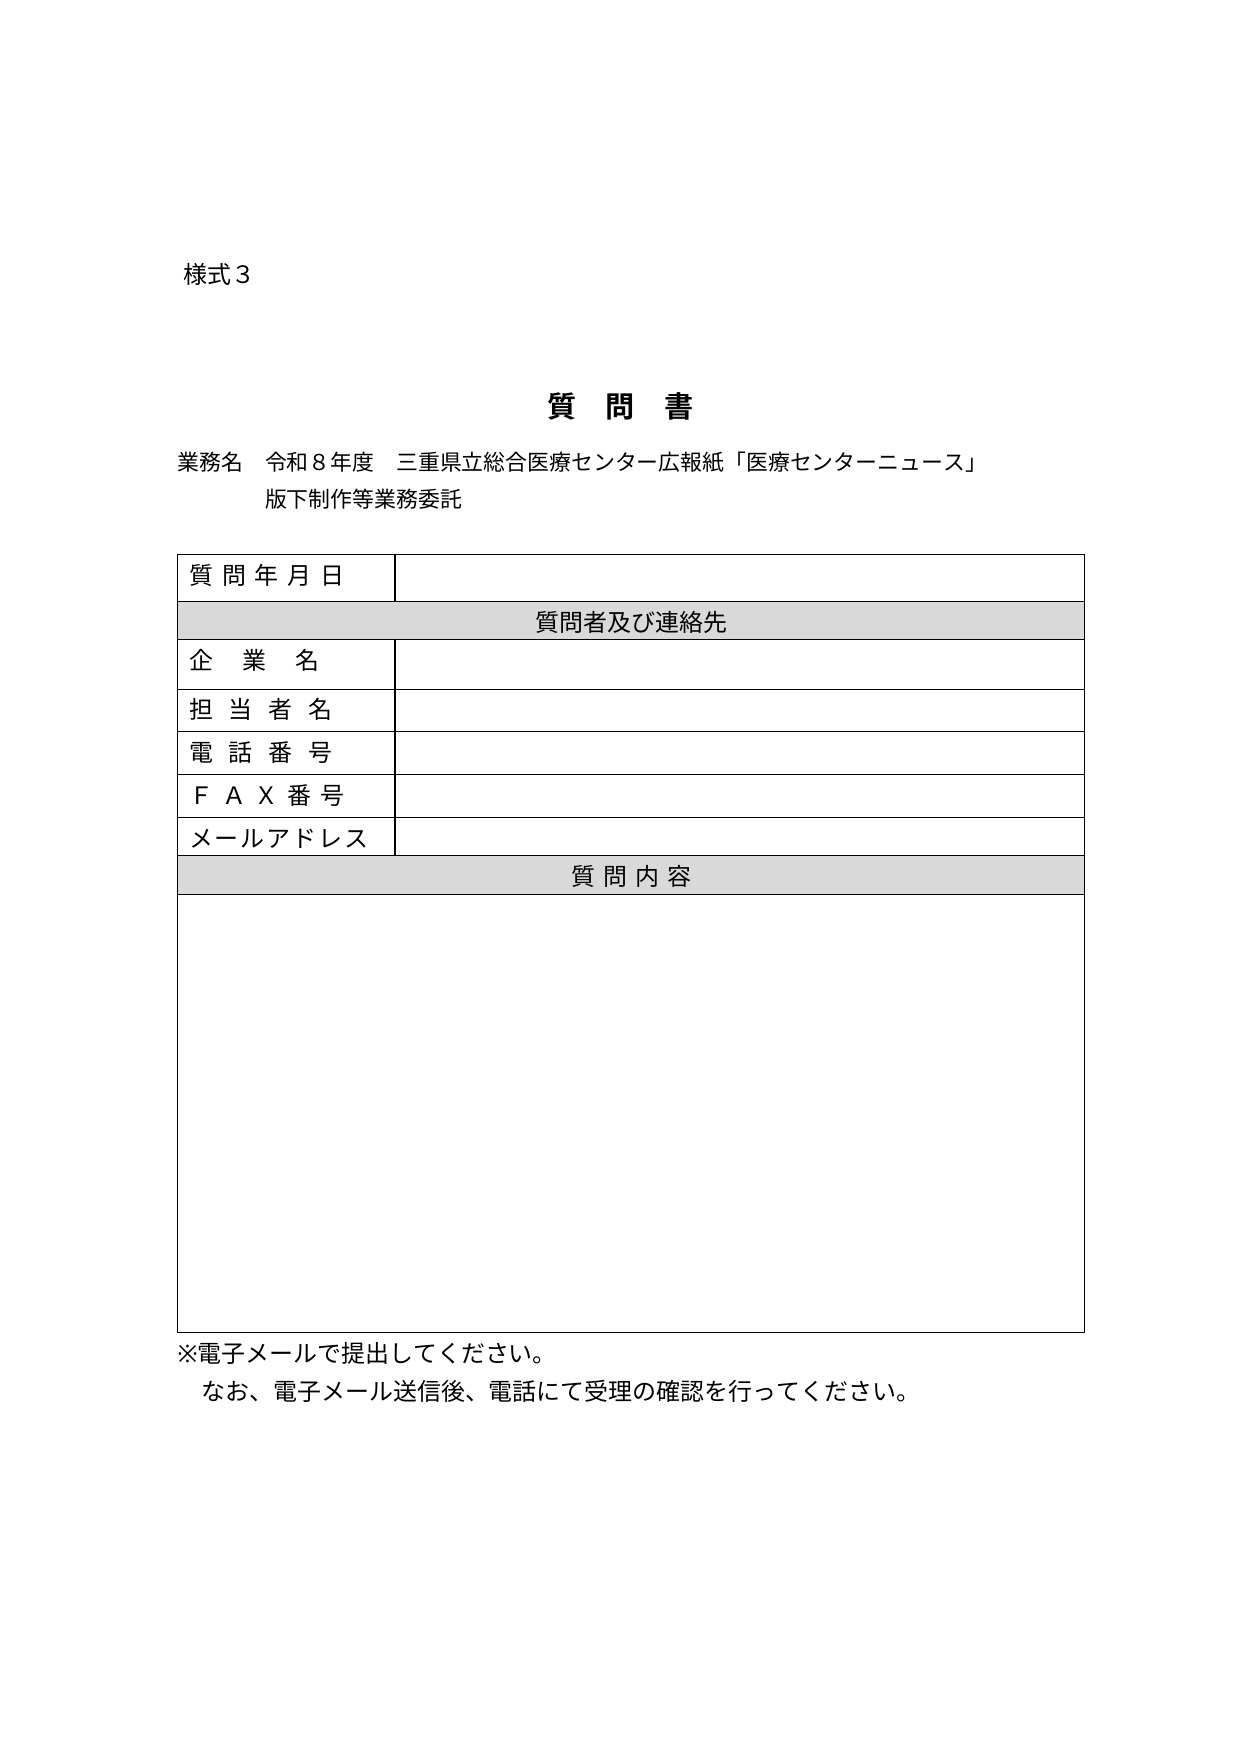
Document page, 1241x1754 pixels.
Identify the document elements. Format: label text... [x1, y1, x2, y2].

table_cell [178, 895, 1084, 1332]
table_cell 質問内容 [178, 856, 1084, 894]
table_cell メールアドレス [178, 818, 394, 855]
table_cell 質問者及び連絡先 [178, 602, 1084, 639]
text 様式３ [177, 254, 1063, 292]
table_cell 企 業 名 [178, 640, 394, 688]
table_cell 担当者名 [178, 690, 394, 731]
table_header [396, 555, 1084, 601]
table_cell [396, 818, 1084, 855]
table_header 質問年月日 [178, 555, 394, 601]
text ※電子メールで提出してください。 [177, 1333, 1063, 1371]
text なお、電子メール送信後、電話にて受理の確認を行ってください。 [177, 1371, 1063, 1408]
table_cell 電話番号 [178, 732, 394, 774]
table_cell [396, 640, 1084, 688]
table_cell [396, 732, 1084, 774]
text 質 問 書 [177, 367, 1063, 442]
table_cell [396, 775, 1084, 817]
table_cell ＦＡＸ番号 [178, 775, 394, 817]
text 版下制作等業務委託 [177, 479, 1063, 517]
text 業務名 令和８年度 三重県立総合医療センター広報紙「医療センターニュース」 [177, 442, 1063, 479]
table_cell [396, 690, 1084, 731]
